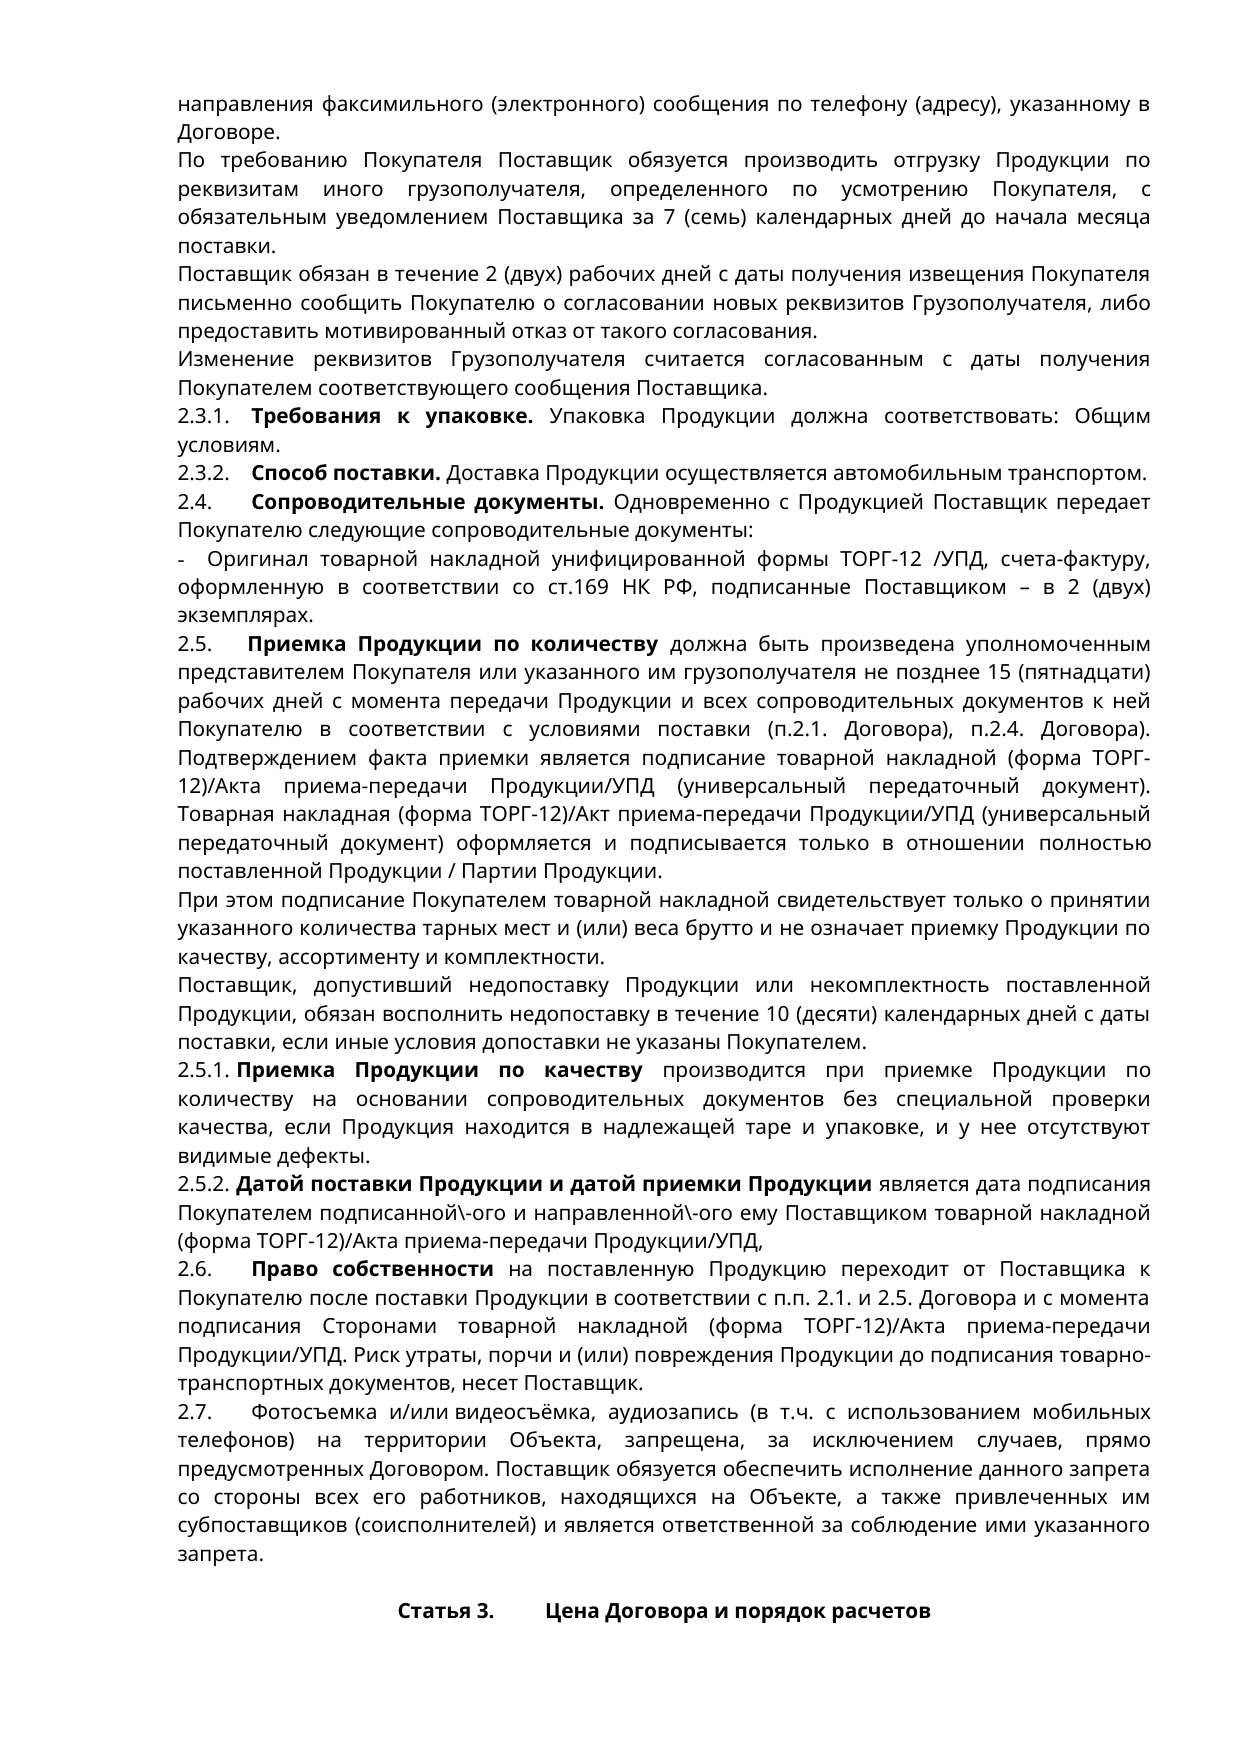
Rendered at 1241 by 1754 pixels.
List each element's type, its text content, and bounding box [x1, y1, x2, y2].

text По требованию Покупателя Поставщик обязуется производить отгрузку Продукции по реквизитам иного грузополучателя, определенного по усмотрению Покупателя, с обязательным уведомлением Поставщика за 7 (семь) календарных дней до начала месяца поставки. [177, 146, 1152, 259]
text Поставщик обязан в течение 2 (двух) рабочих дней с даты получения извещения Покупателя письменно сообщить Покупателю о согласовании новых реквизитов Грузополучателя, либо предоставить мотивированный отказ от такого согласования. [177, 259, 1152, 344]
list Право собственности на поставленную Продукцию переходит от Поставщика к Покупателю после поставки Продукции в соответствии с п.п. 2.1. и 2.5. Договора и с момента подписания Сторонами товарной накладной (форма ТОРГ-12)/Акта приема-передачи Продукции/УПД. Риск утраты, порчи и (или) повреждения Продукции до подписания товарно-транспортных документов, несет Поставщик. [177, 1254, 1152, 1397]
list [177, 89, 1152, 146]
list При этом подписание Покупателем товарной накладной свидетельствует только о принятии указанного количества тарных мест и (или) веса брутто и не означает приемку Продукции по качеству, ассортименту и комплектности. [177, 885, 1152, 970]
list Сопроводительные документы. Одновременно с Продукцией Поставщик передает Покупателю следующие сопроводительные документы: [177, 487, 1152, 544]
text Изменение реквизитов Грузополучателя считается согласованным с даты получения Покупателем соответствующего сообщения Поставщика. [177, 344, 1152, 401]
list Оригинал товарной накладной унифицированной формы ТОРГ-12 /УПД, счета-фактуру, оформленную в соответствии со ст.169 НК РФ, подписанные Поставщиком – в 2 (двух) экземплярах. [177, 544, 1152, 629]
list Приемка Продукции по количеству должна быть произведена уполномоченным представителем Покупателя или указанного им грузополучателя не позднее 15 (пятнадцати) рабочих дней с момента передачи Продукции и всех сопроводительных документов к ней Покупателю в соответствии с условиями поставки (п.2.1. Договора), п.2.4. Договора). Подтверждением факта приемки является подписание товарной накладной (форма ТОРГ-12)/Акта приема-передачи Продукции/УПД (универсальный передаточный документ). Товарная накладная (форма ТОРГ-12)/Акт приема-передачи Продукции/УПД (универсальный передаточный документ) оформляется и подписывается только в отношении полностью поставленной Продукции / Партии Продукции. [177, 629, 1152, 885]
list Поставщик, допустивший недопоставку Продукции или некомплектность поставленной Продукции, обязан восполнить недопоставку в течение 10 (десяти) календарных дней с даты поставки, если иные условия допоставки не указаны Покупателем. [177, 970, 1152, 1056]
list Цена Договора и порядок расчетов [177, 1596, 1152, 1624]
list Способ поставки. Доставка Продукции осуществляется автомобильным транспортом. [177, 458, 1152, 487]
list Требования к упаковке. Упаковка Продукции должна соответствовать: Общим условиям. [177, 401, 1152, 458]
list Датой поставки Продукции и датой приемки Продукции является дата подписания Покупателем подписанной\-ого и направленной\-ого ему Поставщиком товарной накладной (форма ТОРГ-12)/Акта приема-передачи Продукции/УПД, [177, 1169, 1152, 1254]
list Приемка Продукции по качеству производится при приемке Продукции по количеству на основании сопроводительных документов без специальной проверки качества, если Продукция находится в надлежащей таре и упаковке, и у нее отсутствуют видимые дефекты. [177, 1056, 1152, 1169]
list Фотосъемка и/или видеосъёмка, аудиозапись (в т.ч. с использованием мобильных телефонов) на территории Объекта, запрещена, за исключением случаев, прямо предусмотренных Договором. Поставщик обязуется обеспечить исполнение данного запрета со стороны всех его работников, находящихся на Объекте, а также привлеченных им субпоставщиков (соисполнителей) и является ответственной за соблюдение ими указанного запрета. [177, 1397, 1152, 1567]
